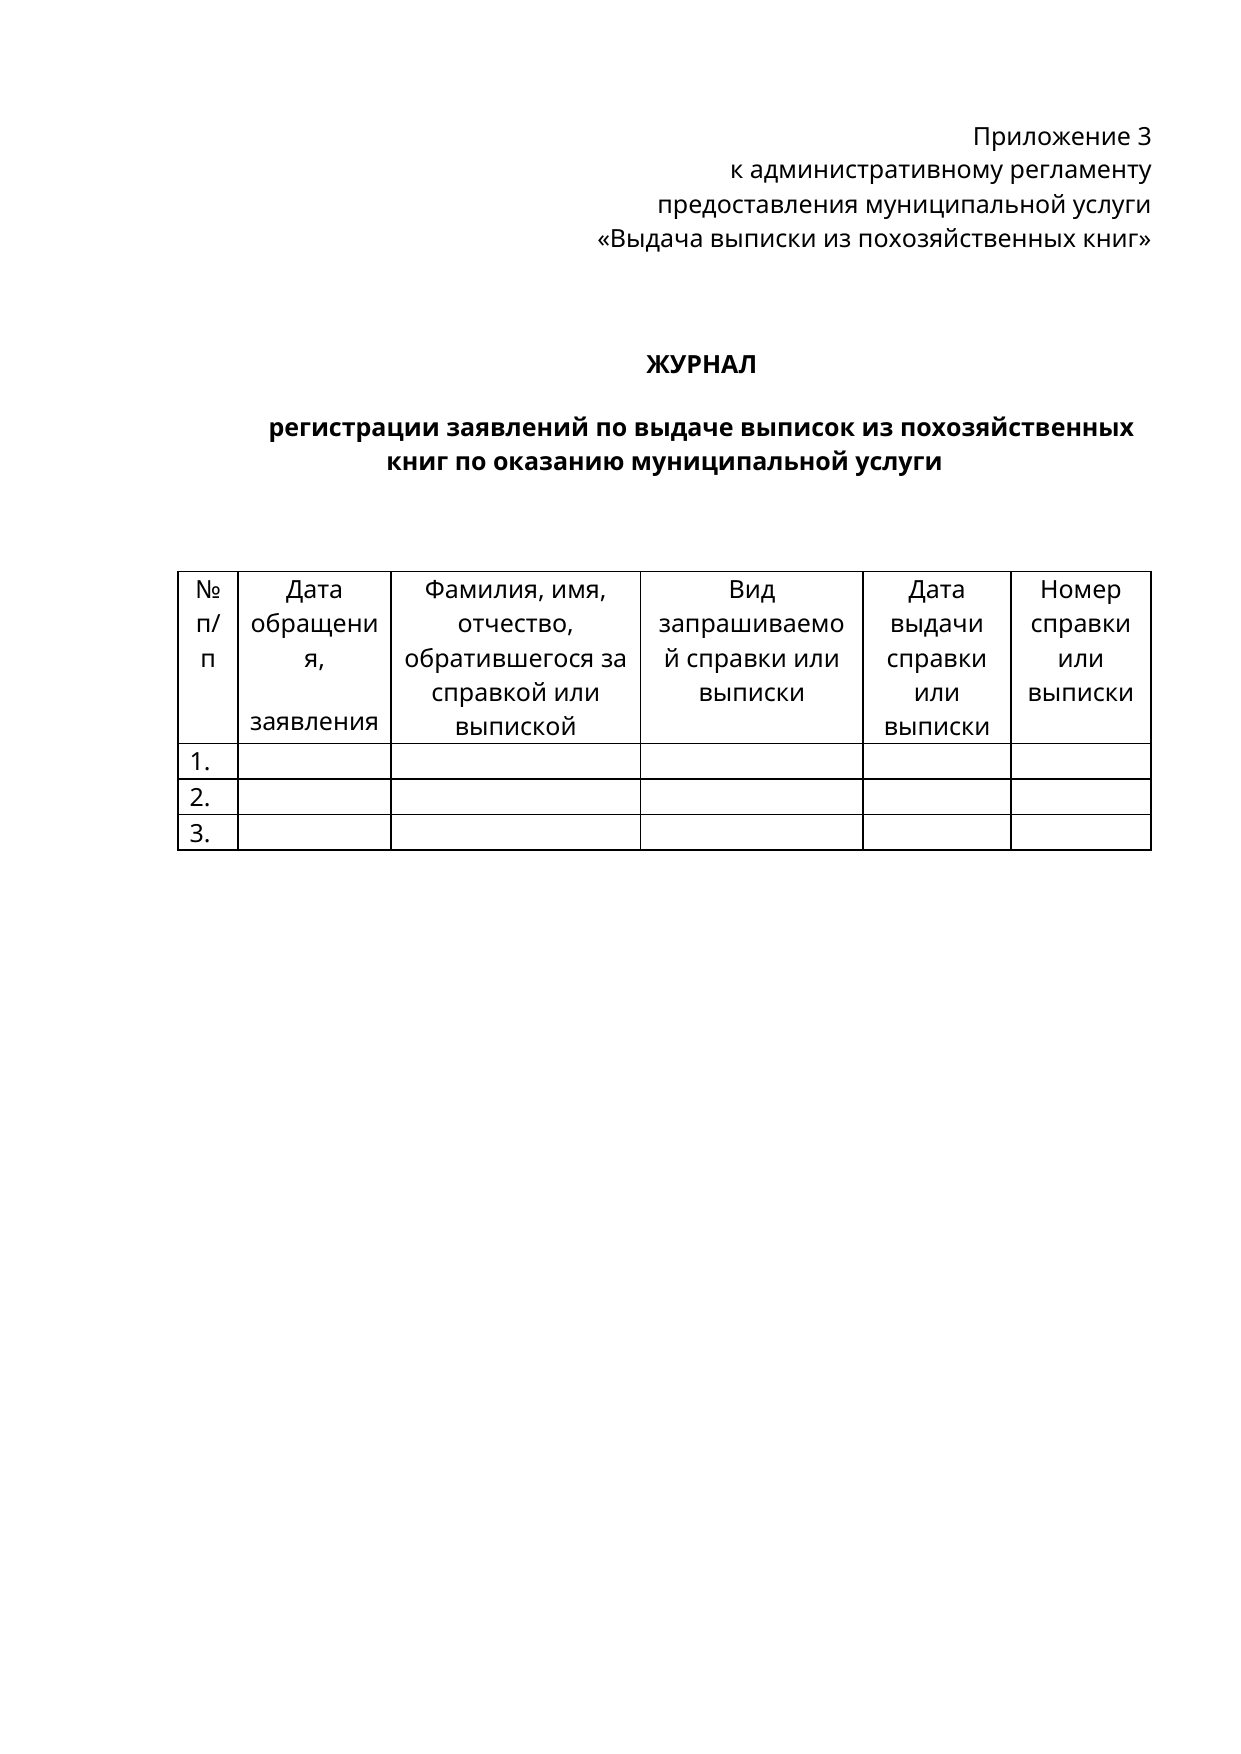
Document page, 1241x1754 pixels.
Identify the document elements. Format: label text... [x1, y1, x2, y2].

text предоставления муниципальной услуги [177, 186, 1152, 220]
table_cell [392, 744, 640, 778]
table_cell [641, 744, 862, 778]
table_cell [864, 780, 1010, 814]
table_header Дата обращения, заявления [239, 572, 390, 742]
text ЖУРНАЛ [177, 347, 1152, 381]
table_cell [864, 744, 1010, 778]
table_cell [239, 815, 390, 849]
table_cell [641, 780, 862, 814]
table_header Вид запрашиваемой справки или выписки [641, 572, 862, 742]
text к административному регламенту [177, 152, 1152, 186]
text Приложение 3 [177, 118, 1152, 152]
table_cell [1012, 815, 1150, 849]
table_cell 3. [179, 815, 237, 849]
table_header Номер справки или выписки [1012, 572, 1150, 742]
table_cell 2. [179, 780, 237, 814]
table_cell 1. [179, 744, 237, 778]
table_cell [864, 815, 1010, 849]
table_cell [641, 815, 862, 849]
table_cell [239, 744, 390, 778]
text «Выдача выписки из похозяйственных книг» [177, 220, 1152, 254]
table_header Дата выдачи справки или выписки [864, 572, 1010, 742]
table_cell [1012, 780, 1150, 814]
table_header № п/п [179, 572, 237, 742]
table_cell [392, 780, 640, 814]
table_cell [1012, 744, 1150, 778]
table_header Фамилия, имя, отчество, обратившегося за справкой или выпиской [392, 572, 640, 742]
table_cell [239, 780, 390, 814]
table_cell [392, 815, 640, 849]
text регистрации заявлений по выдаче выписок из похозяйственных книг по оказанию муниципальной услуги [177, 410, 1152, 478]
